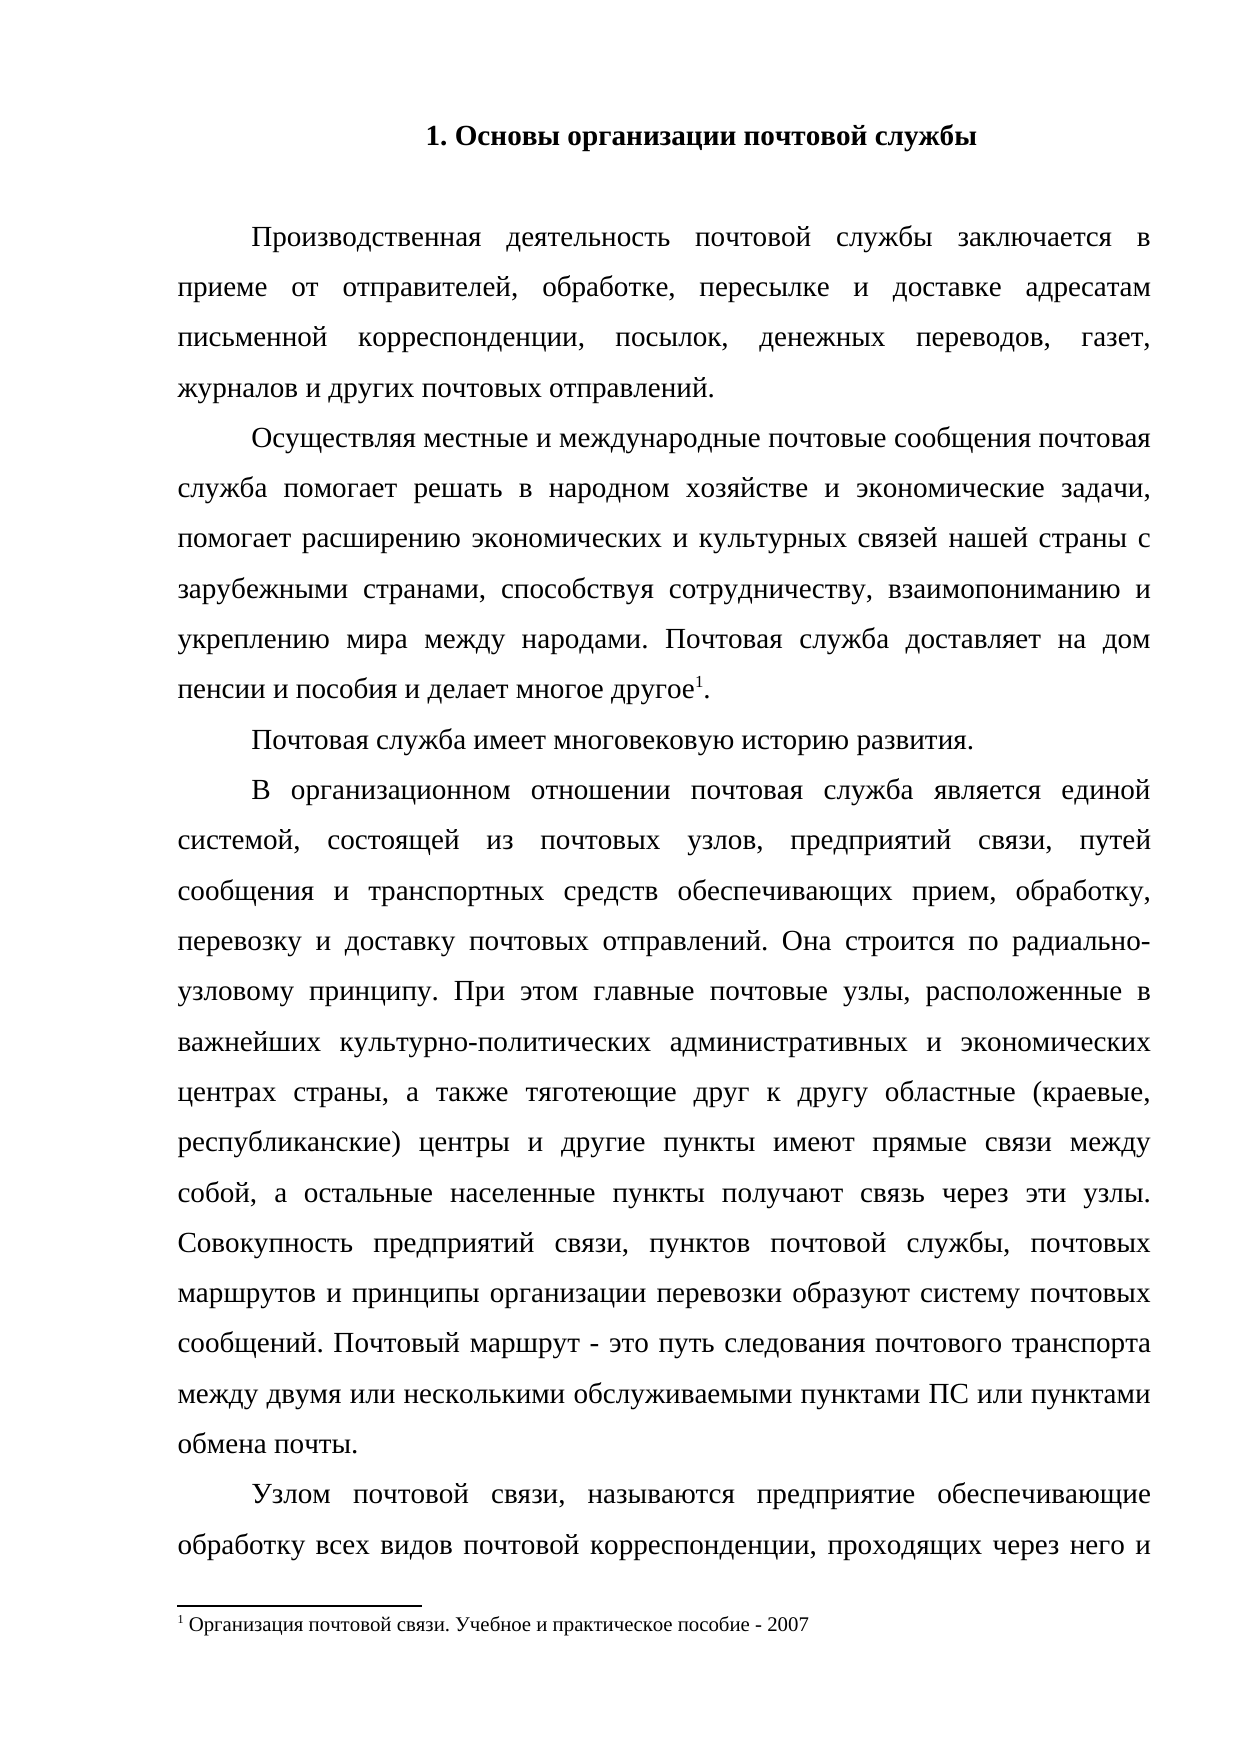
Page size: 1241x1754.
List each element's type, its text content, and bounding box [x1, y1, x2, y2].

text Осуществляя местные и международные почтовые сообщения почтовая служба помогает решать в народном хозяйстве и экономические задачи, помогает расширению экономических и культурных связей нашей страны с зарубежными странами, способствуя сотрудничеству, взаимопониманию и укреплению мира между народами. Почтовая служба доставляет на дом пенсии и пособия и делает многое другое. [177, 420, 1152, 705]
text 1. Основы организации почтовой службы [177, 118, 1152, 152]
text Почтовая служба имеет многовековую историю развития. [177, 722, 1152, 755]
text Производственная деятельность почтовой службы заключается в приеме от отправителей, обработке, пересылке и доставке адресатам письменной корреспонденции, посылок, денежных переводов, газет, журналов и других почтовых отправлений. [177, 219, 1152, 403]
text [177, 1477, 1152, 1560]
text В организационном отношении почтовая служба является единой системой, состоящей из почтовых узлов, предприятий связи, путей сообщения и транспортных средств обеспечивающих прием, обработку, перевозку и доставку почтовых отправлений. Она строится по радиально-узловому принципу. При этом главные почтовые узлы, расположенные в важнейших культурно-политических административных и экономических центрах страны, а также тяготеющие друг к другу областные (краевые, республиканские) центры и другие пункты имеют прямые связи между собой, а остальные населенные пункты получают связь через эти узлы. Совокупность предприятий связи, пунктов почтовой службы, почтовых маршрутов и принципы организации перевозки образуют систему почтовых сообщений. Почтовый маршрут - это путь следования почтового транспорта между двумя или несколькими обслуживаемыми пунктами ПС или пунктами обмена почты. [177, 772, 1152, 1460]
